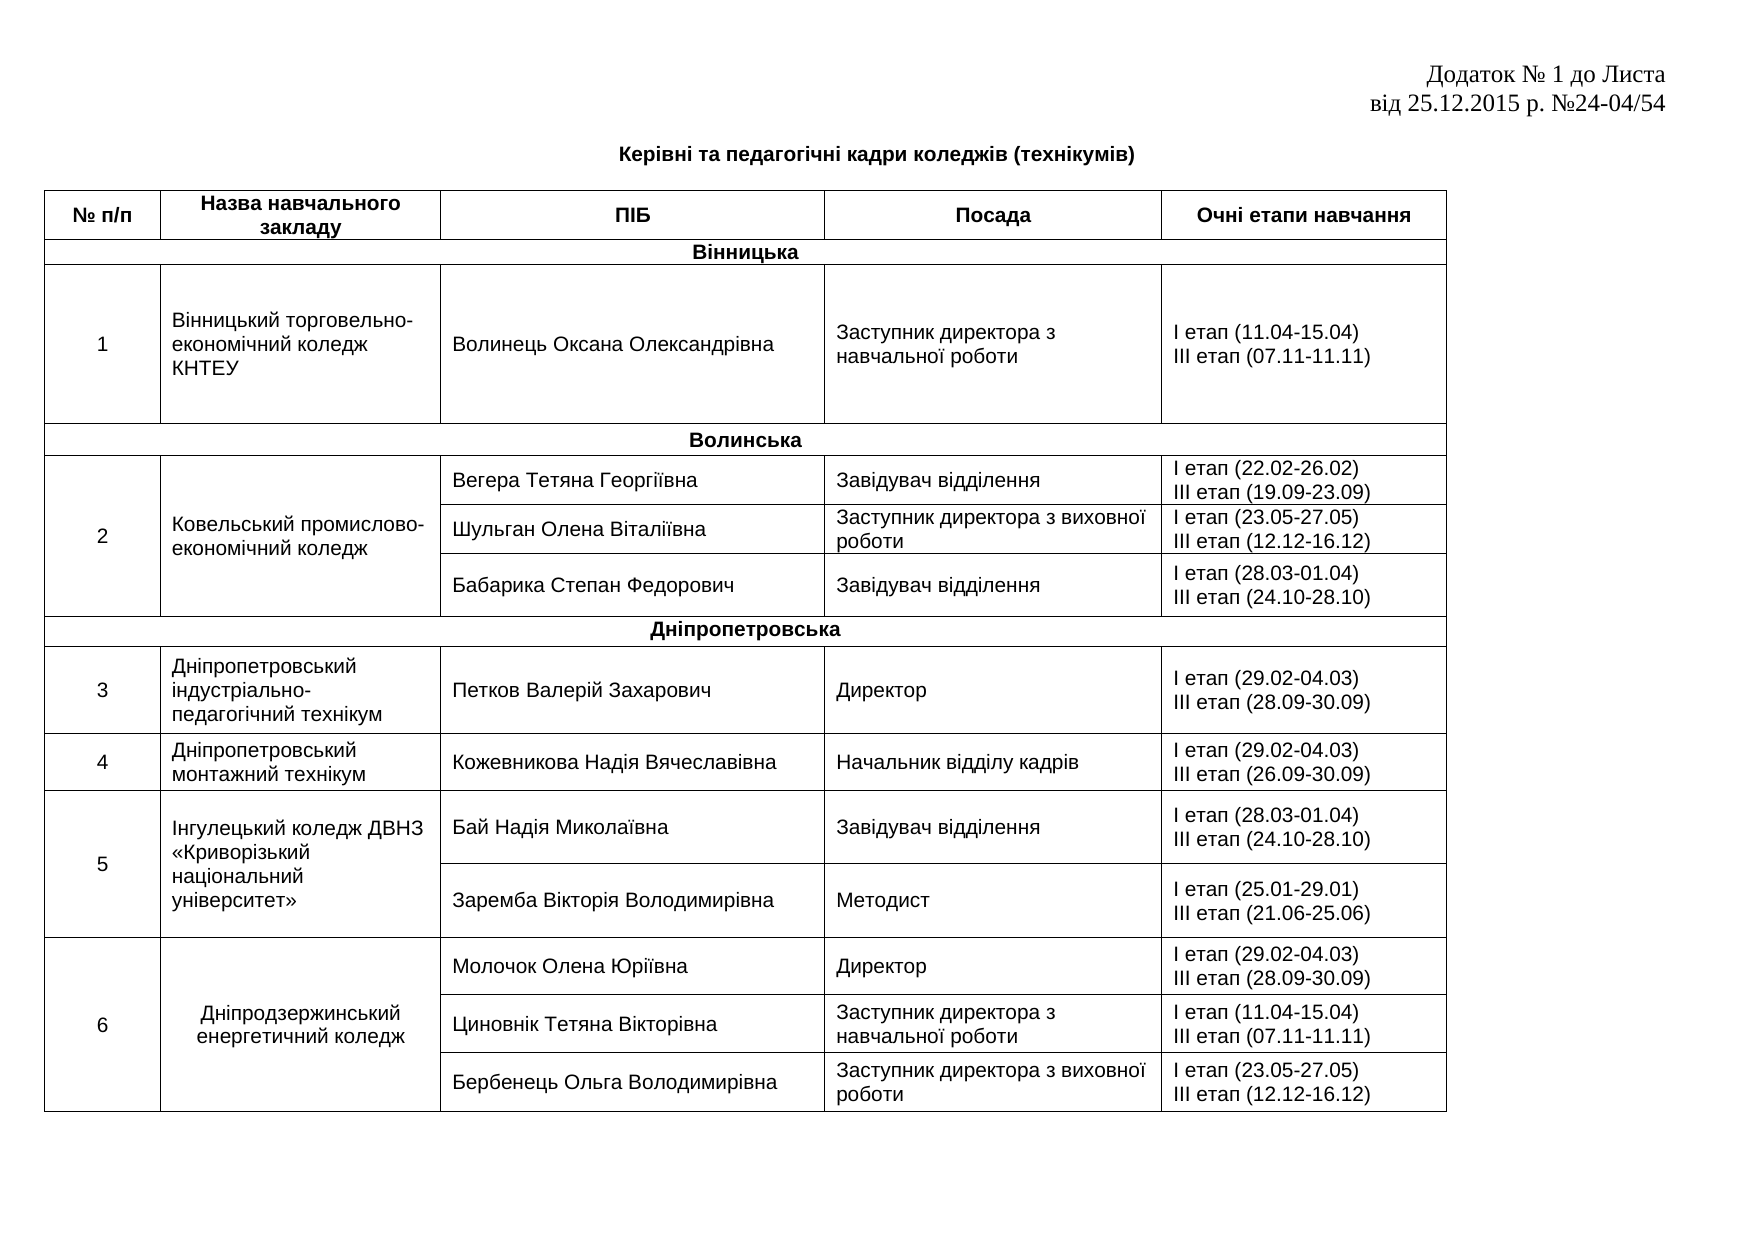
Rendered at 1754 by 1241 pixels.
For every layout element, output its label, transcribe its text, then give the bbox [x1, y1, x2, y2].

table_cell І етап (28.03-01.04) ІІІ етап (24.10-28.10) [1162, 554, 1446, 616]
table_cell Дніпродзержинський енергетичний коледж [161, 938, 440, 1111]
table_cell Завідувач відділення [825, 791, 1161, 863]
table_cell Вінницький торговельно-економічний коледж КНТЕУ [161, 265, 440, 423]
table_cell Методист [825, 864, 1161, 937]
table_cell І етап (28.03-01.04) ІІІ етап (24.10-28.10) [1162, 791, 1446, 863]
table_cell І етап (11.04-15.04) ІІІ етап (07.11-11.11) [1162, 995, 1446, 1052]
table_cell Заступник директора з навчальної роботи [825, 265, 1161, 423]
table_cell Заступник директора з виховної роботи [825, 1053, 1161, 1111]
table_cell 3 [45, 647, 160, 733]
table_cell Молочок Олена Юріївна [441, 938, 824, 994]
table_cell Вінницька [45, 240, 1446, 264]
table_cell Дніпропетровська [45, 617, 1446, 646]
table_cell 4 [45, 734, 160, 790]
text від 25.12.2015 р. №24-04/54 [89, 88, 1665, 117]
table_cell Начальник відділу кадрів [825, 734, 1161, 790]
table_cell 1 [45, 265, 160, 423]
table_header Назва навчального закладу [161, 191, 440, 239]
table_cell Дніпропетровський монтажний технікум [161, 734, 440, 790]
table_cell Заступник директора з навчальної роботи [825, 995, 1161, 1052]
table_cell Бабарика Степан Федорович [441, 554, 824, 616]
table_cell Петков Валерій Захарович [441, 647, 824, 733]
table_header Посада [825, 191, 1161, 239]
table_cell Заремба Вікторія Володимирівна [441, 864, 824, 937]
table_header № п/п [45, 191, 160, 239]
table_cell Інгулецький коледж ДВНЗ «Криворізький національний університет» [161, 791, 440, 937]
table_cell І етап (29.02-04.03) ІІІ етап (28.09-30.09) [1162, 938, 1446, 994]
table_cell І етап (29.02-04.03) ІІІ етап (28.09-30.09) [1162, 647, 1446, 733]
table_cell І етап (23.05-27.05) ІІІ етап (12.12-16.12) [1162, 505, 1446, 553]
table_header Очні етапи навчання [1162, 191, 1446, 239]
table_cell Волинська [45, 424, 1446, 455]
table_cell 6 [45, 938, 160, 1111]
table_cell Директор [825, 938, 1161, 994]
text Керівні та педагогічні кадри коледжів (технікумів) [89, 142, 1665, 166]
table_cell Шульган Олена Віталіївна [441, 505, 824, 553]
table_header ПІБ [441, 191, 824, 239]
table_cell Дніпропетровський індустріально-педагогічний технікум [161, 647, 440, 733]
table_cell Заступник директора з виховної роботи [825, 505, 1161, 553]
table_cell І етап (25.01-29.01) ІІІ етап (21.06-25.06) [1162, 864, 1446, 937]
table_cell І етап (22.02-26.02) ІІІ етап (19.09-23.09) [1162, 456, 1446, 504]
table_cell Кожевникова Надія Вячеславівна [441, 734, 824, 790]
table_cell І етап (11.04-15.04) ІІІ етап (07.11-11.11) [1162, 265, 1446, 423]
table_cell Бербенець Ольга Володимирівна [441, 1053, 824, 1111]
table_cell І етап (29.02-04.03) ІІІ етап (26.09-30.09) [1162, 734, 1446, 790]
text Додаток № 1 до Листа [89, 59, 1665, 88]
table_cell Циновнік Тетяна Вікторівна [441, 995, 824, 1052]
table_cell Директор [825, 647, 1161, 733]
table_cell 5 [45, 791, 160, 937]
table_cell Волинець Оксана Олександрівна [441, 265, 824, 423]
table_cell Бай Надія Миколаївна [441, 791, 824, 863]
table_cell Вегера Тетяна Георгіївна [441, 456, 824, 504]
table_cell Завідувач відділення [825, 456, 1161, 504]
table_cell 2 [45, 456, 160, 616]
table_cell І етап (23.05-27.05) ІІІ етап (12.12-16.12) [1162, 1053, 1446, 1111]
table_cell Ковельський промислово-економічний коледж [161, 456, 440, 616]
table_cell Завідувач відділення [825, 554, 1161, 616]
